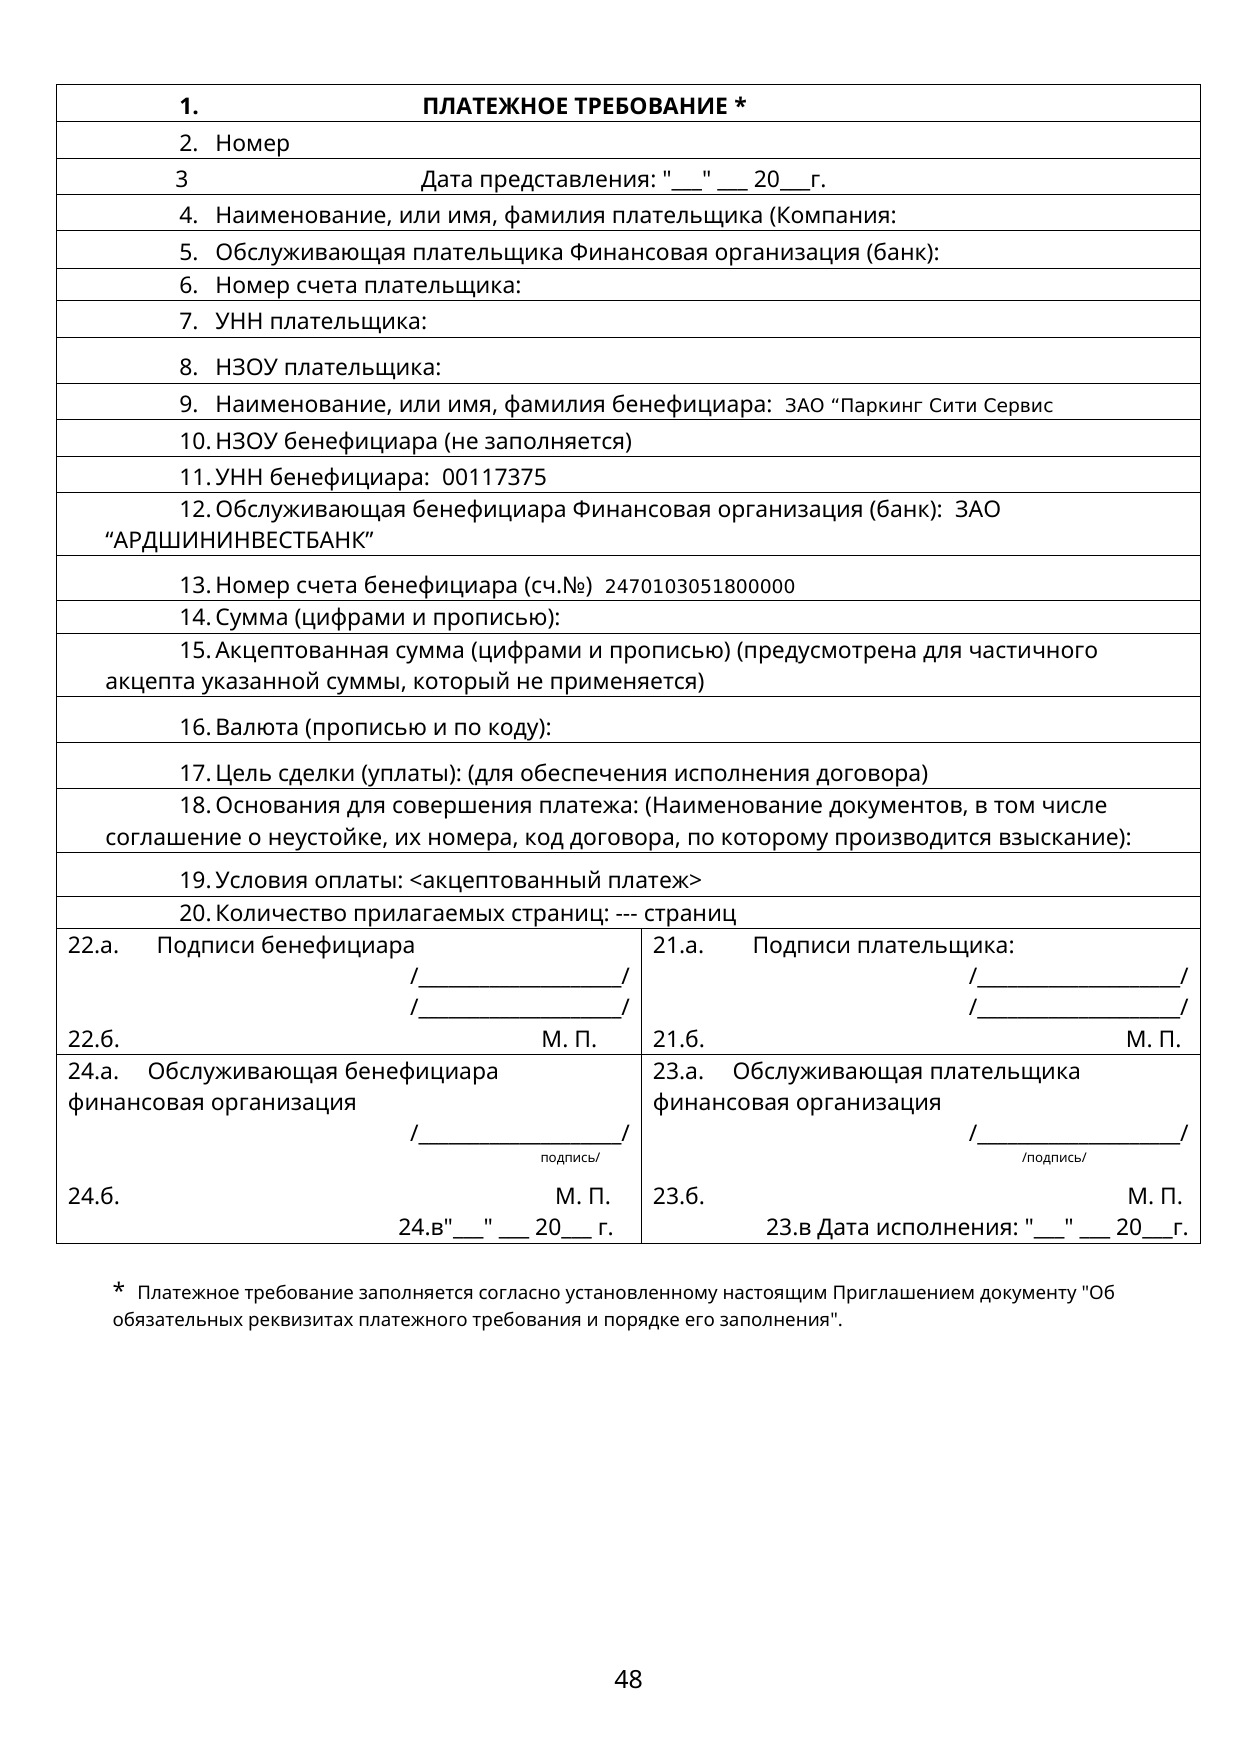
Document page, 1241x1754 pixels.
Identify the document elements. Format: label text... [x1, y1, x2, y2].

table_cell 3 Дата представления: "___" ___ 20___г. [57, 159, 1200, 194]
table_header 1. ПЛАТЕЖНОЕ ТРЕБОВАНИЕ * [57, 85, 1200, 121]
table_cell 14. Сумма (цифрами и прописью): [57, 601, 1200, 633]
table_cell 19. Условия оплаты: <акцептованный платеж> [57, 853, 1200, 896]
table_cell 18. Основания для совершения платежа: (Наименование документов, в том числе соглашение о неустойке, их номера, код договора, по которому производится взыскание): [57, 789, 1200, 852]
table_cell 15. Акцептованная сумма (цифрами и прописью) (предусмотрена для частичного акцепта указанной суммы, который не применяется) [57, 634, 1200, 696]
table_cell 24.а. Обслуживающая бенефициара финансовая организация /____________________/ подпись/ [57, 1055, 641, 1180]
text * Платежное требование заполняется согласно установленному настоящим Приглашением документу "Об обязательных реквизитах платежного требования и порядке его заполнения". [112, 1275, 1144, 1331]
table_cell 23.б. М. П. 23.в Дата исполнения: "___" ___ 20___г. [642, 1180, 1200, 1242]
table_cell 9. Наименование, или имя, фамилия бенефициара: ЗАО “Паркинг Сити Сервис [57, 384, 1200, 419]
table_cell 5. Обслуживающая плательщика Финансовая организация (банк): [57, 231, 1200, 268]
table_cell 24.б. М. П. 24.в"___" ___ 20___ г. [57, 1180, 641, 1242]
table_cell 2. Номер [57, 122, 1200, 158]
table_cell 11. УНН бенефициара: 00117375 [57, 457, 1200, 492]
table_cell 20. Количество прилагаемых страниц: --- страниц [57, 897, 1200, 928]
table_cell 6. Номер счета плательщика: [57, 269, 1200, 300]
table_cell 16. Валюта (прописью и по коду): [57, 697, 1200, 742]
table_cell 8. НЗОУ плательщика: [57, 338, 1200, 383]
table_cell 17. Цель сделки (уплаты): (для обеспечения исполнения договора) [57, 743, 1200, 788]
table_cell 23.а. Обслуживающая плательщика финансовая организация /____________________/ /подпись/ [642, 1055, 1200, 1180]
table_cell 21.а. Подписи плательщика: /____________________/ /____________________/ 21.б. М. П. [642, 929, 1200, 1054]
table_cell 4. Наименование, или имя, фамилия плательщика (Компания: [57, 195, 1200, 230]
table_cell 12. Обслуживающая бенефициара Финансовая организация (банк): ЗАО “АРДШИНИНВЕСТБАНК” [57, 493, 1200, 555]
table_cell 10. НЗОУ бенефициара (не заполняется) [57, 420, 1200, 456]
table_cell 7. УНН плательщика: [57, 301, 1200, 337]
table_cell 22.а. Подписи бенефициара /____________________/ /____________________/ 22.б. М. П. [57, 929, 641, 1054]
table_cell 13. Номер счета бенефициара (сч.№) 2470103051800000 [57, 556, 1200, 600]
